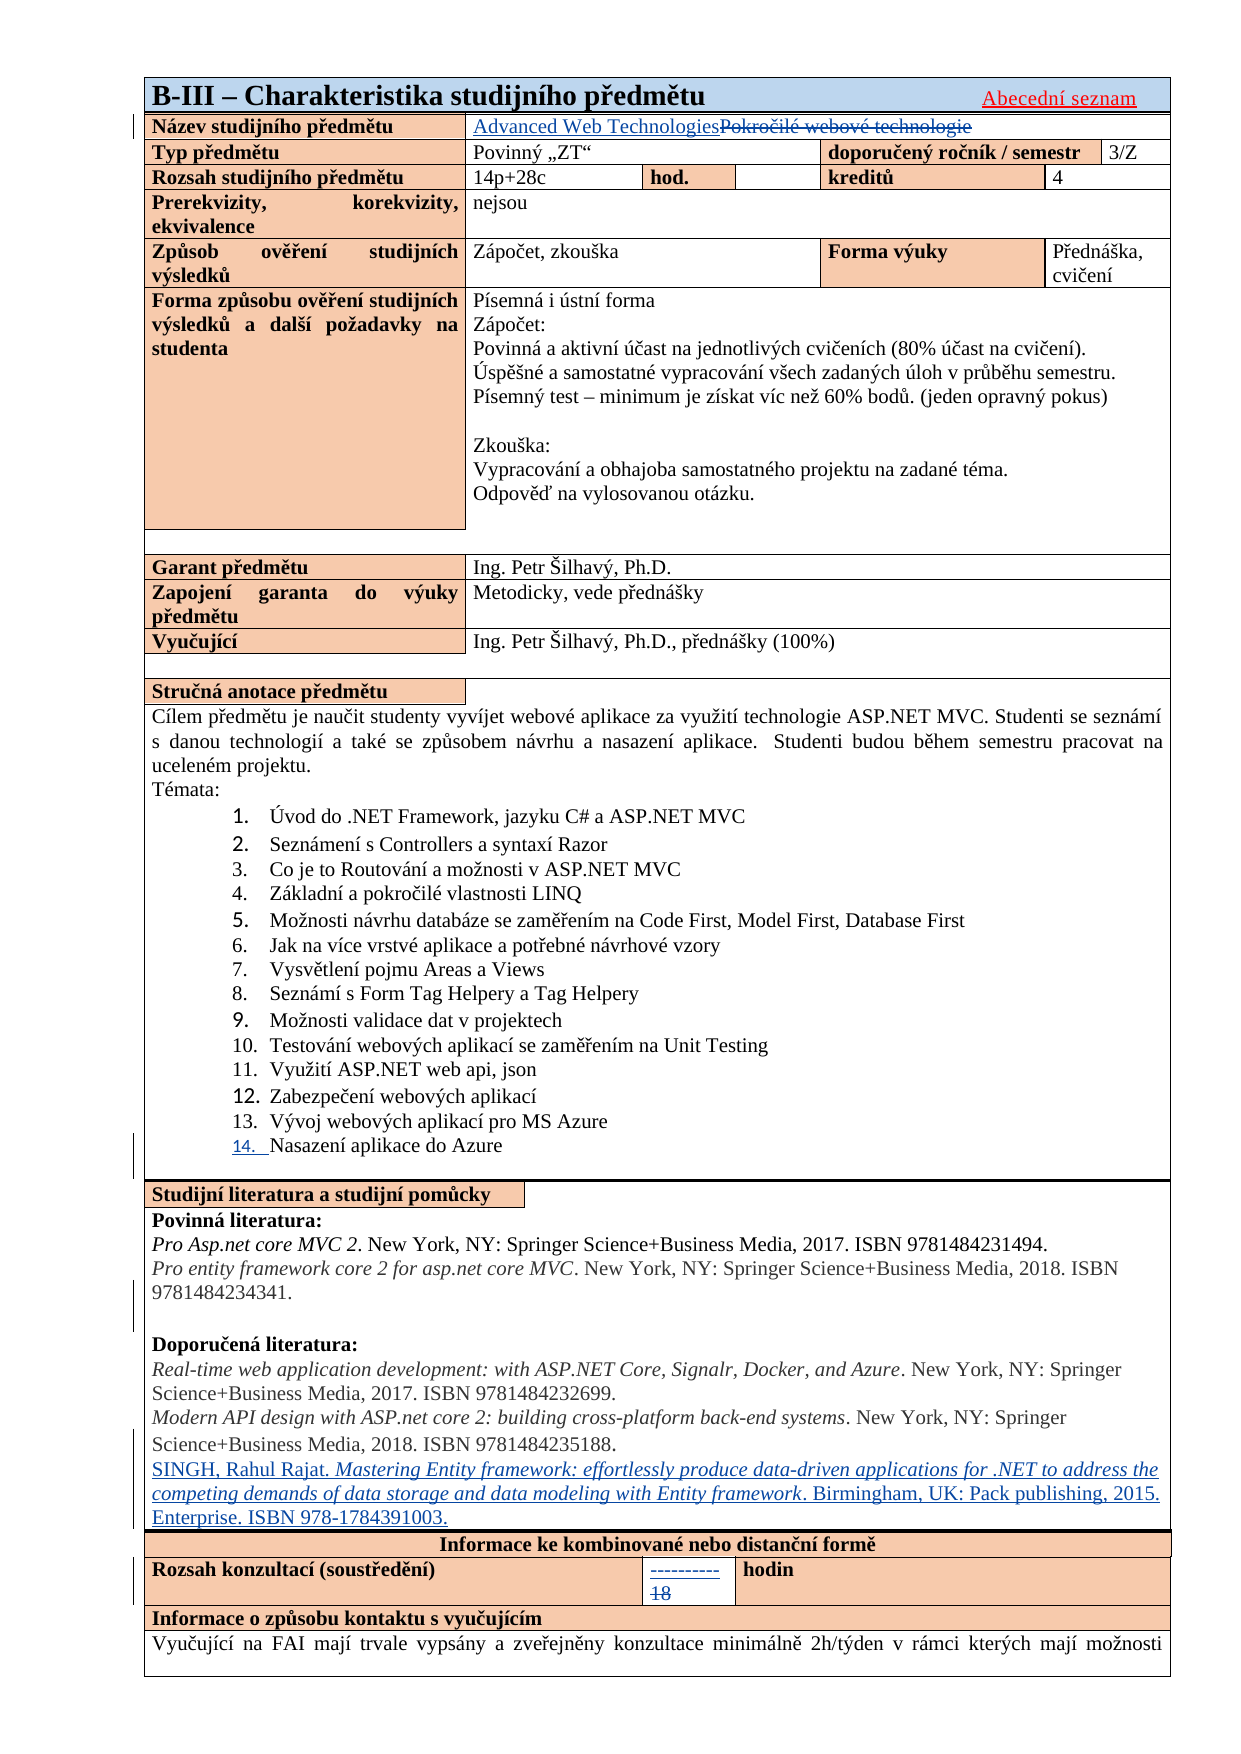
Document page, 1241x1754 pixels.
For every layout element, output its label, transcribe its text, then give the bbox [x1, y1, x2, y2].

table_cell Metodicky, vede přednášky [466, 580, 1170, 628]
table_cell Písemná i ústní forma Zápočet: Povinná a aktivní účast na jednotlivých cvičeních (80% účast na cvičení). Úspěšné a samostatné vypracování všech zadaných úloh v průběhu semestru. Písemný test – minimum je získat víc než 60% bodů. (jeden opravný pokus) Zkouška: Vypracování a obhajoba samostatného projektu na zadané téma. Odpověď na vylosovanou otázku. [466, 288, 1170, 529]
table_cell 4 [1046, 165, 1170, 189]
table_cell Studijní literatura a studijní pomůcky [145, 1182, 524, 1207]
table_cell [145, 529, 1170, 554]
table_cell Zapojení garanta do výuky předmětu [145, 580, 465, 628]
table_cell Ing. Petr Šilhavý, Ph.D., přednášky (100%) [466, 629, 1170, 653]
table_cell [466, 115, 1170, 138]
table_cell kreditů [821, 165, 1044, 189]
table_cell 14p+28c [466, 165, 642, 189]
table_cell Prerekvizity, korekvizity, ekvivalence [145, 190, 465, 238]
table_cell Přednáška, cvičení [1046, 239, 1170, 287]
table_cell Způsob ověření studijních výsledků [145, 239, 465, 287]
table_cell Rozsah studijního předmětu [145, 165, 465, 189]
table_cell Cílem předmětu je naučit studenty vyvíjet webové aplikace za využití technologie ASP.NET MVC. Studenti se seznámí s danou technologií a také se způsobem návrhu a nasazení aplikace. Studenti budou během semestru pracovat na uceleném projektu. Témata: Úvod do .NET Framework, jazyku C# a ASP.NET MVC Seznámení s Controllers a syntaxí Razor Co je to Routování a možnosti v ASP.NET MVC Základní a pokročilé vlastnosti LINQ Možnosti návrhu databáze se zaměřením na Code First, Model First, Database First Jak na více vrstvé aplikace a potřebné návrhové vzory Vysvětlení pojmu Areas a Views Seznámí s Form Tag Helpery a Tag Helpery Možnosti validace dat v projektech Testování webových aplikací se zaměřením na Unit Testing Využití ASP.NET web api, json Zabezpečení webových aplikací Vývoj webových aplikací pro MS Azure Nasazení aplikace do Azure [145, 704, 1170, 1179]
table_cell Forma způsobu ověření studijních výsledků a další požadavky na studenta [145, 288, 465, 529]
table_cell [466, 679, 1170, 703]
table_cell hodin [736, 1558, 1170, 1605]
table_header B-III – Charakteristika studijního předmětu Abecední seznam [145, 78, 1170, 111]
table_cell 3/Z [1102, 140, 1170, 164]
table_cell Zápočet, zkouška [466, 239, 820, 287]
table_cell hod. [643, 165, 735, 189]
table_cell nejsou [466, 190, 1170, 238]
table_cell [145, 1631, 1170, 1676]
table_cell Forma výuky [821, 239, 1044, 287]
table_cell Informace o způsobu kontaktu s vyučujícím [145, 1606, 1170, 1630]
table_cell [643, 1558, 735, 1605]
table_cell [525, 1182, 1170, 1207]
table_cell doporučený ročník / semestr [821, 140, 1101, 164]
table_cell Informace ke kombinované nebo distanční formě [145, 1533, 1171, 1556]
table_cell Vyučující [145, 629, 465, 653]
table_cell Stručná anotace předmětu [145, 679, 465, 703]
table_cell Ing. Petr Šilhavý, Ph.D. [466, 555, 1170, 579]
table_cell Název studijního předmětu [145, 115, 465, 138]
table_cell Povinná literatura: Pro Asp.net core MVC 2. New York, NY: Springer Science+Business Media, 2017. ISBN 9781484231494. Pro entity framework core 2 for asp.net core MVC. New York, NY: Springer Science+Business Media, 2018. ISBN 9781484234341. Doporučená literatura: Real-time web application development: with ASP.NET Core, Signalr, Docker, and Azure. New York, NY: Springer Science+Business Media, 2017. ISBN 9781484232699. Modern API design with ASP.net core 2: building cross-platform back-end systems. New York, NY: Springer Science+Business Media, 2018. ISBN 9781484235188. [145, 1207, 1170, 1529]
table_cell [736, 165, 820, 189]
table_cell Typ předmětu [145, 140, 465, 164]
table_cell Povinný „ZT“ [466, 140, 820, 164]
table_cell Garant předmětu [145, 555, 465, 579]
table_cell Rozsah konzultací (soustředění) [145, 1558, 642, 1605]
table_cell [145, 653, 1170, 678]
